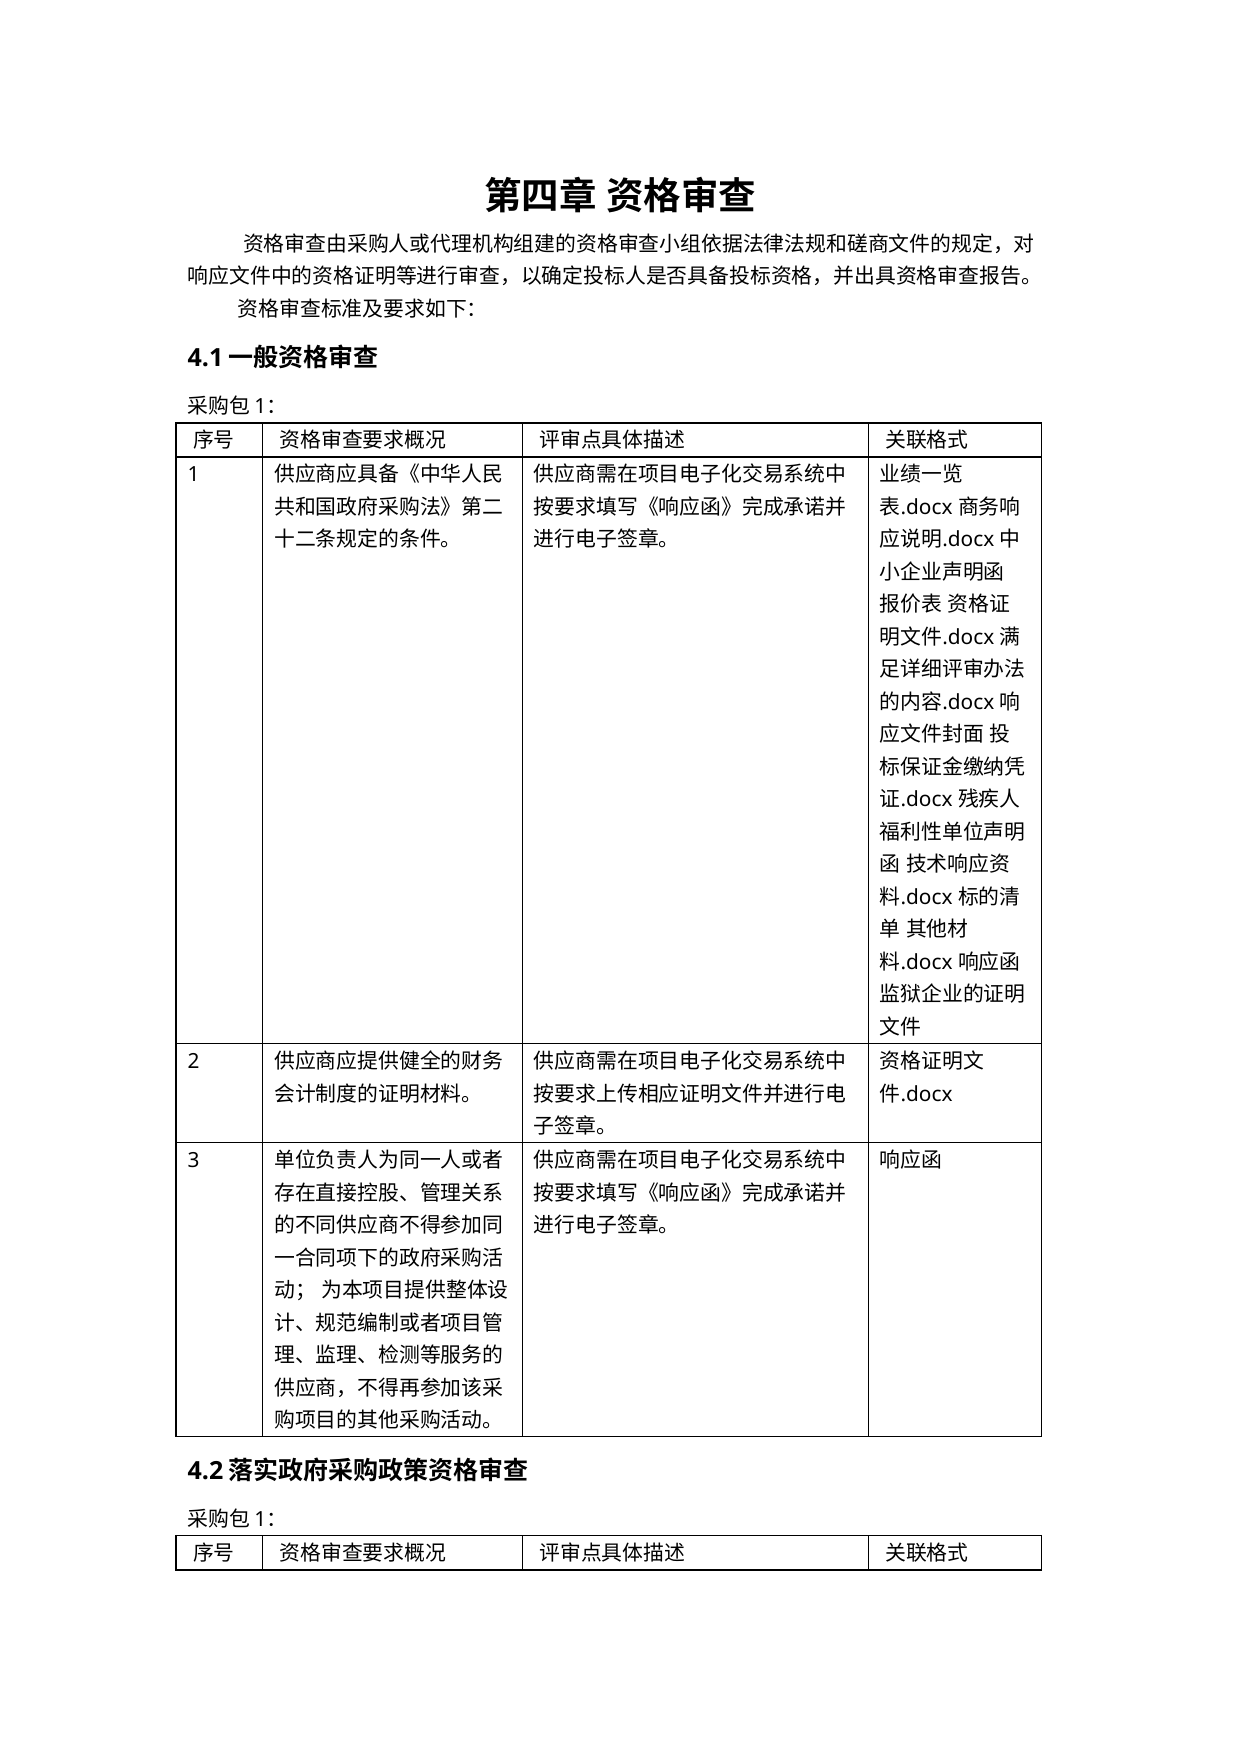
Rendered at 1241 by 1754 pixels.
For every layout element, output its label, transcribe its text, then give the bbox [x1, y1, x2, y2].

table_cell 供应商需在项目电子化交易系统中按要求上传相应证明文件并进行电子签章。 [523, 1044, 868, 1142]
table_header 资格审查要求概况 [263, 424, 522, 456]
text 采购包1： [187, 1502, 1053, 1535]
table_cell 业绩一览表.docx 商务响应说明.docx 中小企业声明函 报价表 资格证明文件.docx 满足详细评审办法的内容.docx 响应文件封面 投标保证金缴纳凭证.docx 残疾人福利性单位声明函 技术响应资料.docx 标的清单 其他材料.docx 响应函 监狱企业的证明文件 [869, 458, 1041, 1043]
text 资格审查标准及要求如下： [187, 292, 1053, 324]
table_header 序号 [177, 424, 262, 456]
text 4.2落实政府采购政策资格审查 [187, 1437, 1053, 1502]
table_header 评审点具体描述 [523, 1536, 868, 1569]
table_cell 响应函 [869, 1143, 1041, 1436]
text 资格审查由采购人或代理机构组建的资格审查小组依据法律法规和磋商文件的规定，对响应文件中的资格证明等进行审查，以确定投标人是否具备投标资格，并出具资格审查报告。 [187, 227, 1053, 292]
table_header 关联格式 [869, 1536, 1041, 1569]
table_cell 供应商应具备《中华人民共和国政府采购法》第二十二条规定的条件。 [263, 458, 522, 1043]
text 4.1一般资格审查 [187, 324, 1053, 389]
table_cell 1 [177, 458, 262, 1043]
table_cell 供应商应提供健全的财务会计制度的证明材料。 [263, 1044, 522, 1142]
table_header 关联格式 [869, 424, 1041, 456]
table_cell 供应商需在项目电子化交易系统中按要求填写《响应函》完成承诺并进行电子签章。 [523, 1143, 868, 1436]
table_cell 单位负责人为同一人或者存在直接控股、管理关系的不同供应商不得参加同一合同项下的政府采购活动； 为本项目提供整体设计、规范编制或者项目管理、监理、检测等服务的供应商，不得再参加该采购项目的其他采购活动。 [263, 1143, 522, 1436]
table_cell 资格证明文件.docx [869, 1044, 1041, 1142]
table_cell 2 [177, 1044, 262, 1142]
table_cell 供应商需在项目电子化交易系统中按要求填写《响应函》完成承诺并进行电子签章。 [523, 458, 868, 1043]
table_header 资格审查要求概况 [263, 1536, 522, 1569]
table_header 序号 [177, 1536, 262, 1569]
table_cell 3 [177, 1143, 262, 1436]
text 第四章 资格审查 [187, 162, 1053, 227]
text 采购包1： [187, 389, 1053, 422]
table_header 评审点具体描述 [523, 424, 868, 456]
